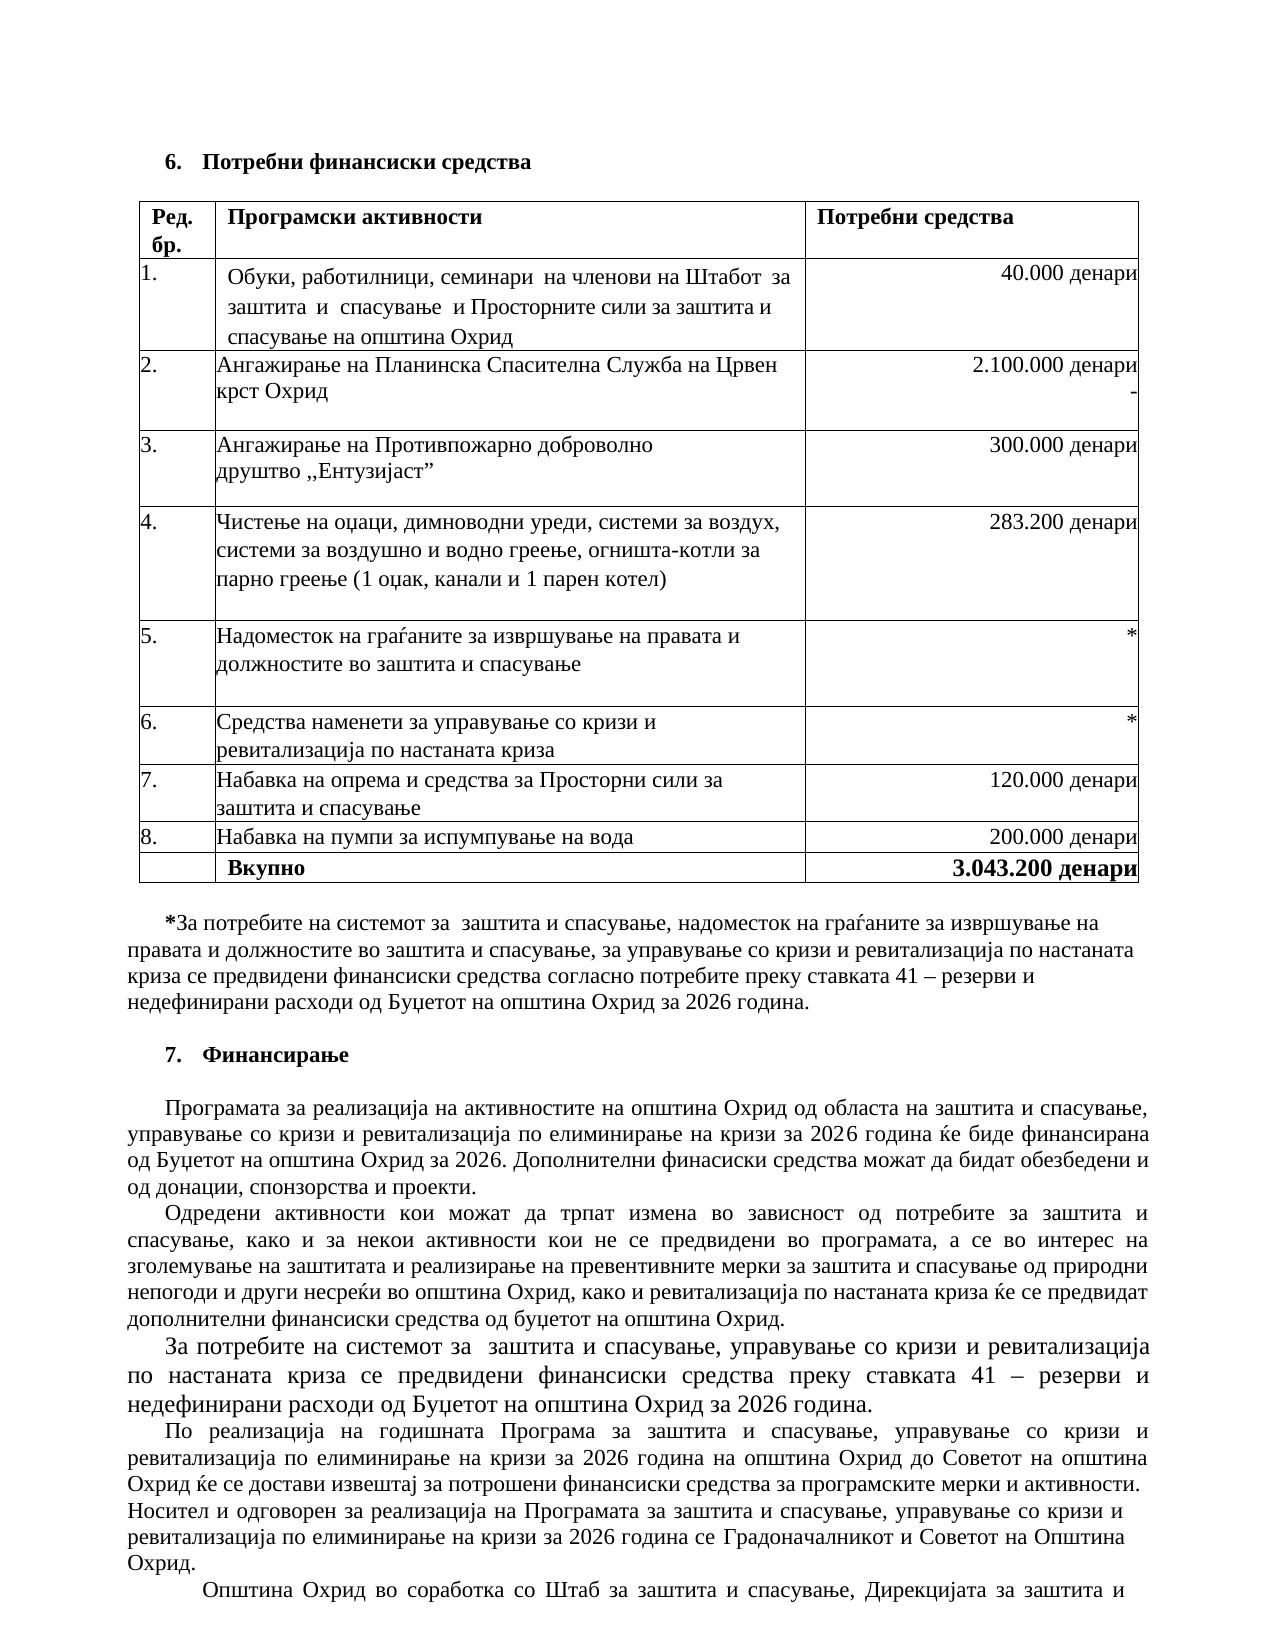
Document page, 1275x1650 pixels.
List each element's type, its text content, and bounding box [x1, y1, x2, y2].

table_cell 300.000 денари [806, 431, 1138, 506]
table_cell 6. [140, 707, 215, 763]
table_cell 7. [140, 765, 215, 821]
table_cell 1. [140, 259, 215, 350]
table_cell 2. [140, 351, 215, 430]
table_cell 2.100.000 денари - [806, 351, 1138, 430]
text Одредени активности кои можат да трпат измена во зависност од потребите за заштита и спасување, како и за некои активности кои не се предвидени во програмата, а се во интерес на зголемување на заштитата и реализирање на превентивните мерки за заштита и спасување од природни непогоди и други несреќи во општина Охрид, како и ревитализација по настаната криза ќе се предвидат дополнителни финансиски средства од буџетот на општина Охрид. [127, 1199, 1150, 1331]
text Носител и одговорен за реализација на Програмата за заштита и спасување, управување со кризи и ревитализација по елиминирање на кризи за 2026 година се Градоначалникот и Советот на Општина Охрид. [127, 1497, 1125, 1576]
text За потребите на системот за заштита и спасување, управување со кризи и ревитализација по настаната криза се предвидени финансиски средства преку ставката 41 – резерви и недефинирани расходи од Буџетот на општина Охрид за 2026 година. [127, 1331, 1150, 1418]
table_cell * [806, 621, 1138, 706]
table_cell Набавка на пумпи за испумпување на вода [216, 822, 805, 852]
list Потребни финансиски средства [164, 148, 1150, 174]
table_cell 283.200 денари [806, 507, 1138, 620]
table_cell Вкупно [216, 853, 805, 882]
table_cell Набавка на опрема и средства за Просторни сили за заштита и спасување [216, 765, 805, 821]
text Програмата за реализација на активностите на општина Охрид од областа на заштита и спасување, управување со кризи и ревитализација по елиминирање на кризи за 2026 година ќе биде финансирана од Буџетот на општина Охрид за 2026. Дополнителни финасиски средства можат да бидат обезбедени и од донации, спонзорства и проекти. [127, 1094, 1150, 1199]
table_cell [140, 853, 215, 882]
table_cell 8. [140, 822, 215, 852]
text *За потребите на системот за заштита и спасување, надоместок на граѓаните за извршување на правата и должностите во заштита и спасување, за управување со кризи и ревитализација по настаната криза се предвидени финансиски средства согласно потребите преку ставката 41 – резерви и недефинирани расходи од Буџетот на општина Охрид за 2026 година. [127, 909, 1150, 1015]
table_cell 3.043.200 денари [806, 853, 1138, 882]
text По реализација на годишната Програма за заштита и спасување, управување со кризи и ревитализација по елиминирање на кризи за 2026 година на општина Охрид до Советот на општина Охрид ќе се достави извештај за потрошени финансиски средства за програмските мерки и активности. [127, 1418, 1150, 1497]
table_cell 4. [140, 507, 215, 620]
table_cell 5. [140, 621, 215, 706]
table_header Програмски активности [216, 202, 805, 258]
list Финансирање [164, 1041, 1150, 1067]
table_header Потребни средства [806, 202, 1138, 258]
table_cell 40.000 денари [806, 259, 1138, 350]
table_cell Чистење на оџаци, димноводни уреди, системи за воздух, системи за воздушно и водно греење, огништа-котли за парно греење (1 оџак, канали и 1 парeн котел) [216, 507, 805, 620]
table_cell Средства наменети за управување со кризи и ревитализација по настаната криза [216, 707, 805, 763]
table_cell 3. [140, 431, 215, 506]
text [127, 1576, 1126, 1602]
table_cell Надоместок на граѓаните за извршување на правата и должностите во заштита и спасување [216, 621, 805, 706]
table_cell 120.000 денари [806, 765, 1138, 821]
table_cell Oбуки, работилници, семинари на членови на Штабот за заштита и спасување и Просторните сили за заштита и спасување на општина Охрид [216, 259, 805, 350]
table_cell Ангажирање на Планинска Спасителна Служба на Црвен крст Охрид [216, 351, 805, 430]
table_cell 200.000 денари [806, 822, 1138, 852]
table_header Ред. бр. [140, 202, 215, 258]
table_cell Ангажирање на Противпожарно доброволно друштво ,,Ентузијаст” [216, 431, 805, 506]
table_cell * [806, 707, 1138, 763]
